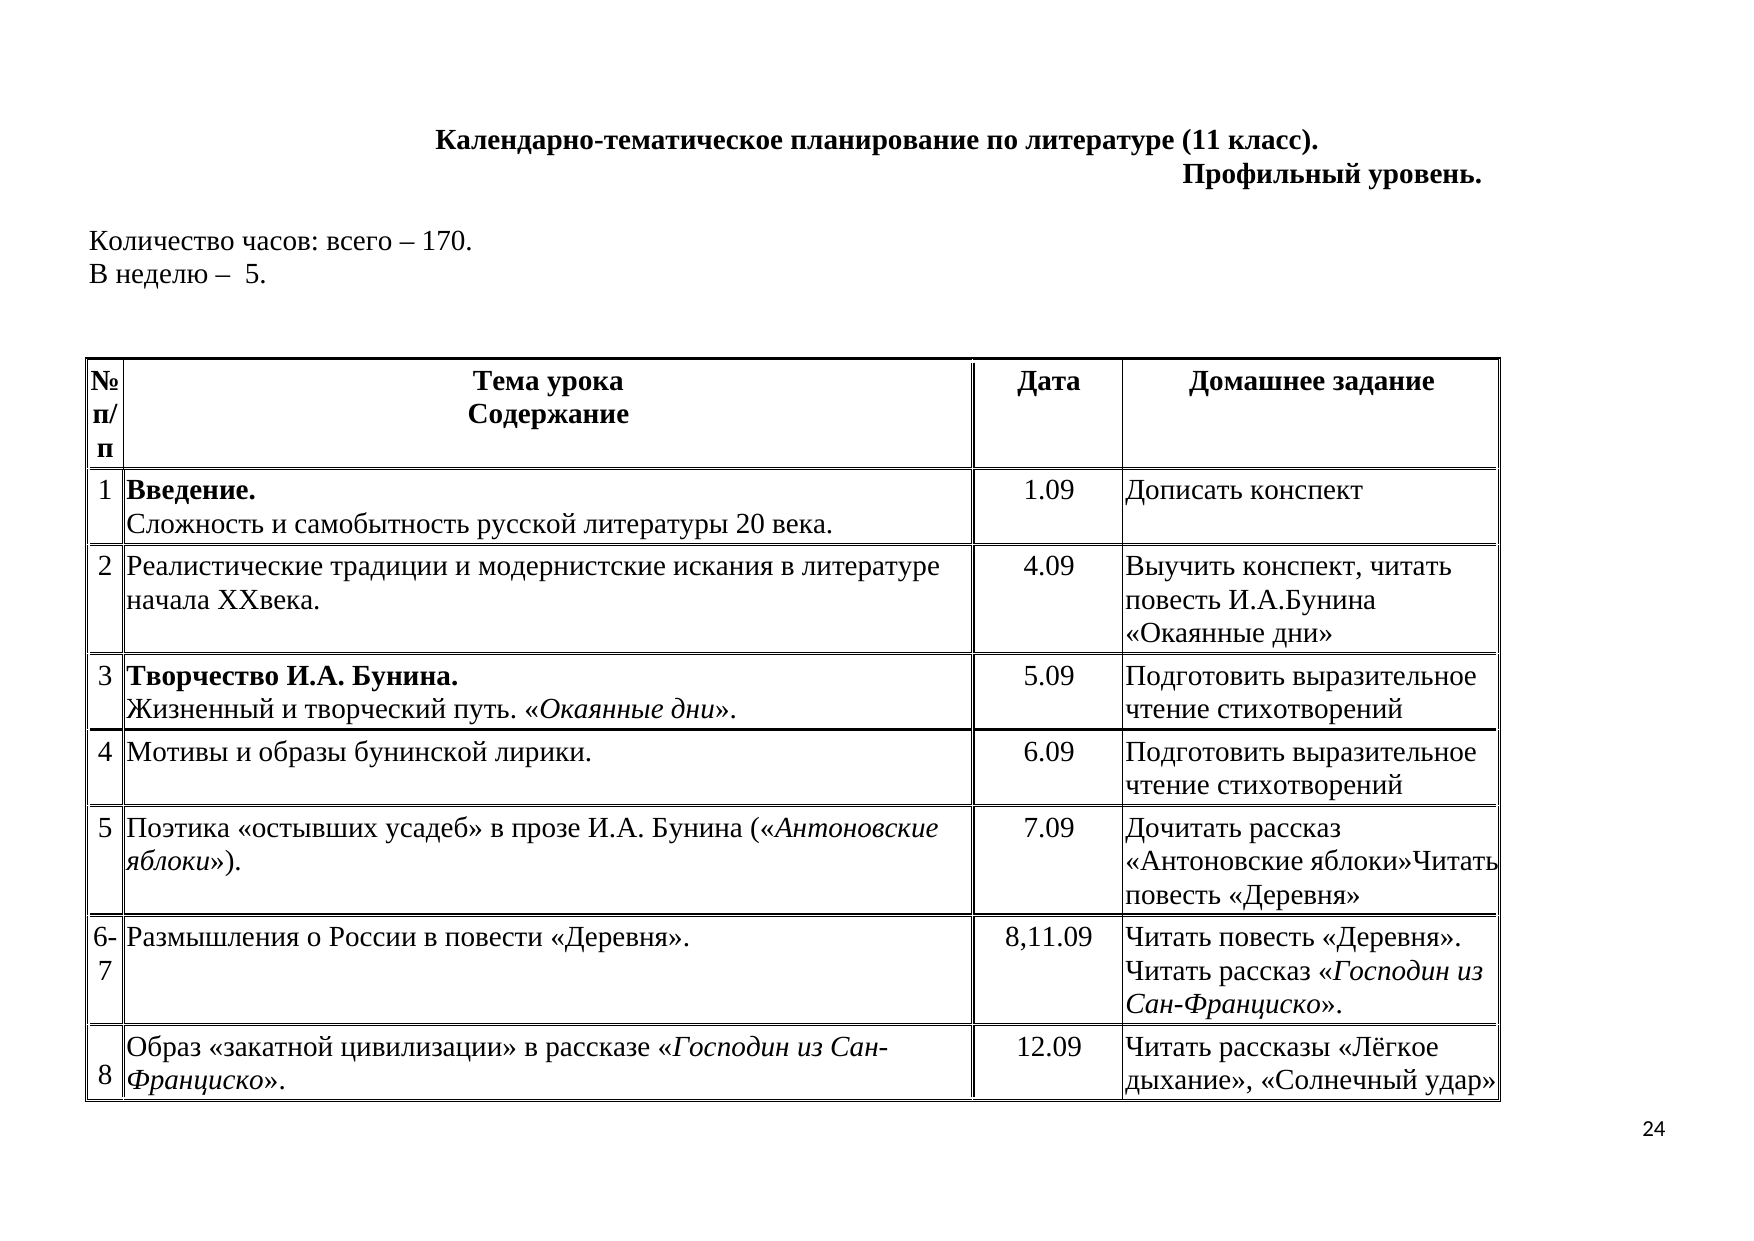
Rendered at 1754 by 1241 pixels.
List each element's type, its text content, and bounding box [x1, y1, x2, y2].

text Календарно-тематическое планирование по литературе (11 класс). [89, 122, 1665, 156]
text Профильный уровень. [89, 156, 1665, 189]
table_cell 12.09 [973, 1026, 1122, 1099]
table_cell Дописать конспект [1123, 466, 1498, 542]
table_cell Поэтика «остывших усадеб» в прозе И.А. Бунина («Антоновские яблоки»). [125, 807, 971, 913]
table_cell 6-7 [88, 913, 122, 1023]
table_cell Подготовить выразительное чтение стихотворений [1123, 652, 1499, 728]
table_cell Творчество И.А. Бунина. Жизненный и творческий путь. «Окаянные дни». [125, 655, 971, 728]
table_cell 1 [88, 466, 123, 542]
table_cell Размышления о России в повести «Деревня». [125, 917, 971, 1023]
table_cell Образ «закатной цивилизации» в рассказе «Господин из Сан-Франциско». [124, 1023, 973, 1099]
table_cell Читать рассказы «Лёгкое дыхание», «Солнечный удар» [1123, 1023, 1499, 1099]
table_cell 6.09 [975, 731, 1122, 804]
table_cell Мотивы и образы бунинской лирики. [125, 731, 971, 804]
table_cell 2 [88, 543, 122, 652]
table_cell 5 [86, 804, 123, 913]
table_cell Реалистические традиции и модернистские искания в литературе начала XXвека. [125, 546, 971, 652]
table_cell Выучить конспект, читать повесть И.А.Бунина «Окаянные дни» [1123, 543, 1498, 652]
text Количество часов: всего – 170. [89, 223, 1665, 256]
table_cell 4.09 [975, 546, 1122, 652]
table_cell Дочитать рассказ «Антоновские яблоки»Читать повесть «Деревня» [1123, 804, 1499, 913]
table_cell Подготовить выразительное чтение стихотворений [1123, 728, 1499, 804]
table_header Дата [973, 360, 1122, 466]
table_cell 5.09 [975, 655, 1122, 728]
table_cell 8,11.09 [975, 917, 1122, 1023]
table_header № п/п [88, 360, 123, 466]
table_header Тема урока Содержание [124, 359, 973, 466]
table_cell Введение. Сложность и самобытность русской литературы 20 века. [125, 470, 971, 542]
table_cell 3 [86, 652, 123, 728]
table_cell 4 [86, 728, 122, 804]
table_cell Читать повесть «Деревня». Читать рассказ «Господин из Сан-Франциско». [1123, 913, 1498, 1023]
table_cell 1.09 [975, 470, 1122, 542]
table_header Домашнее задание [1123, 360, 1498, 466]
table_cell 7.09 [975, 807, 1122, 913]
table_cell 8 [86, 1023, 123, 1099]
text В неделю – 5. [89, 256, 1665, 290]
